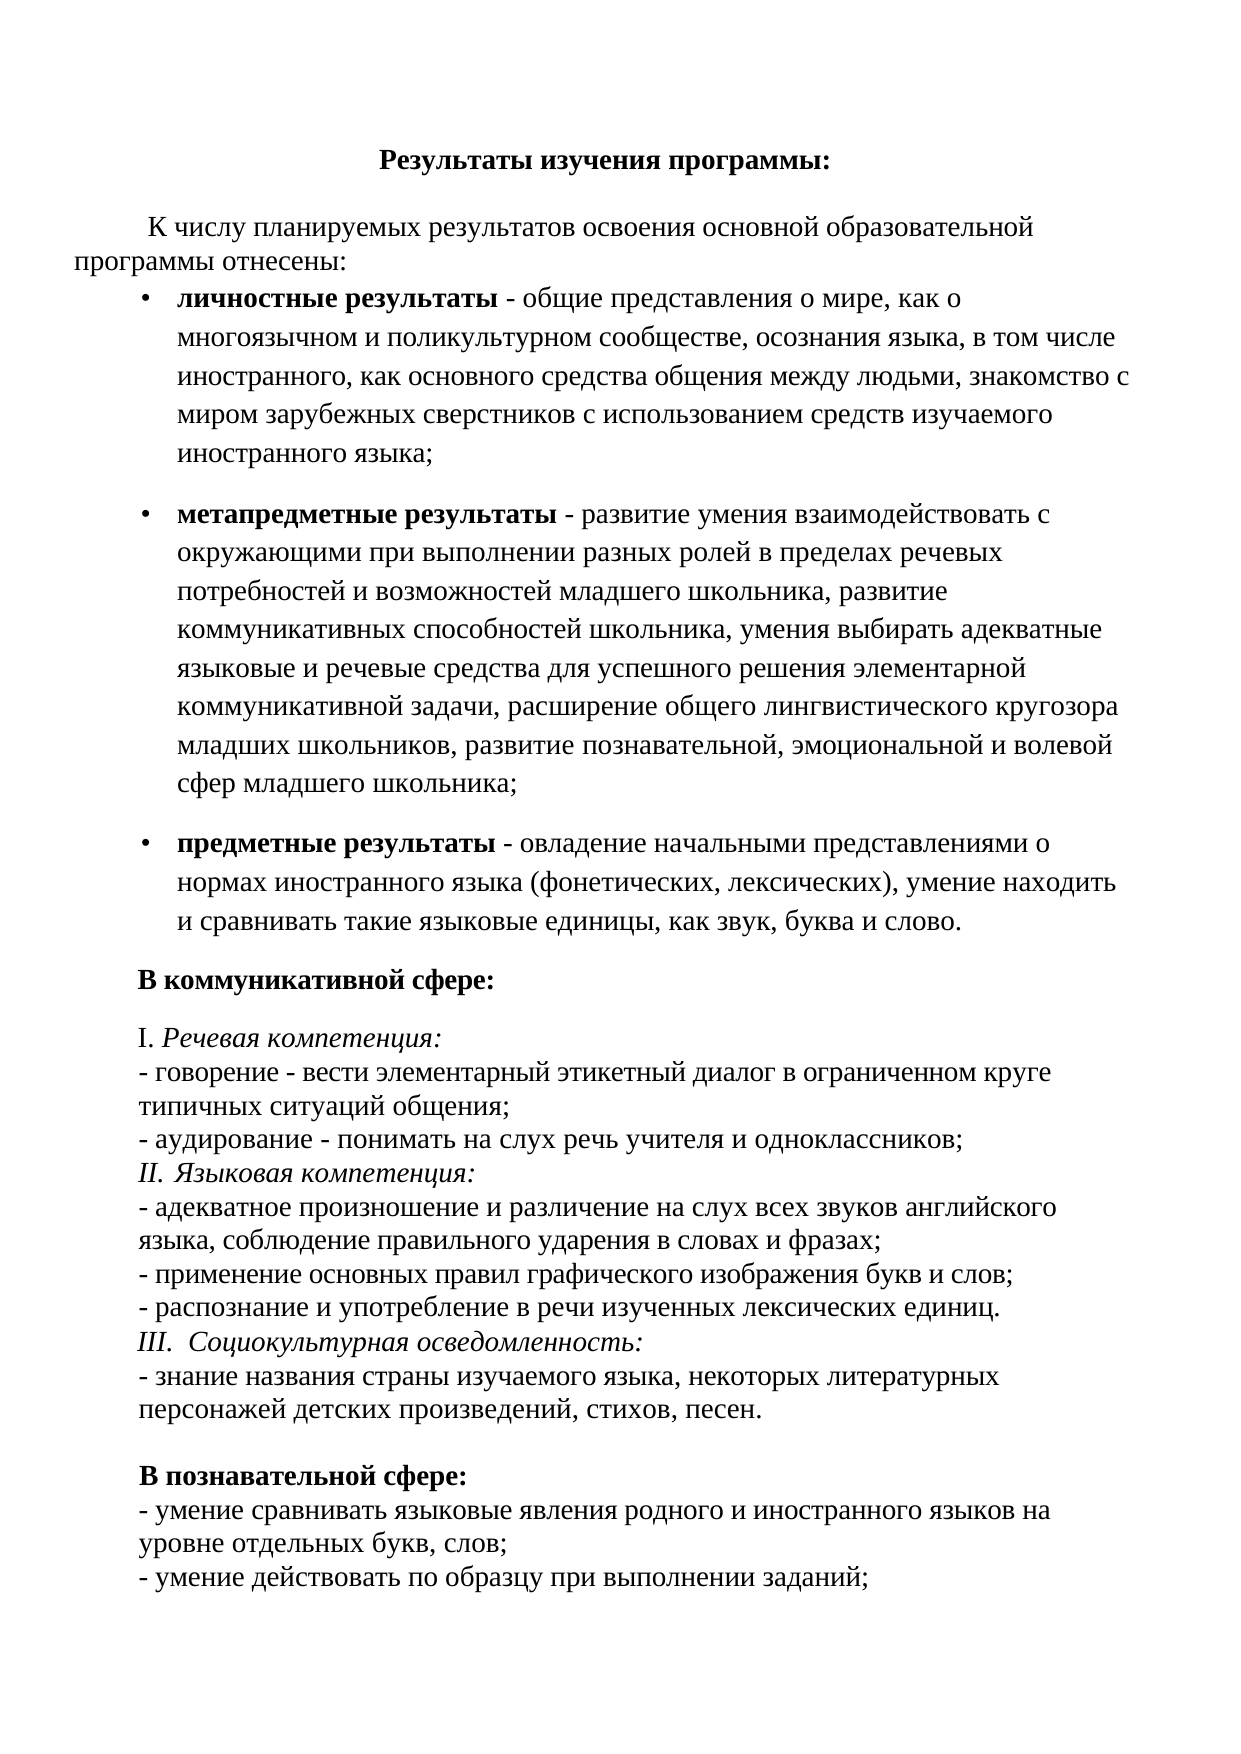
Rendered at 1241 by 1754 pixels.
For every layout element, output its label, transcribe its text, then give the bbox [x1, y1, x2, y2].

list умение действовать по образцу при выполнении заданий; [138, 1559, 1131, 1593]
text III. Социокультурная осведомленность: [137, 1324, 1131, 1358]
text К числу планируемых результатов освоения основной образовательной программы отнесены: [74, 210, 1131, 277]
list распознание и употребление в речи изученных лексических единиц. [138, 1290, 1131, 1323]
list метапредметные результаты - развитие умения взаимодействовать с окружающими при выполнении разных ролей в пределах речевых потребностей и возможностей младшего школьника, развитие коммуникативных способностей школьника, умения выбирать адекватные языковые и речевые средства для успешного решения элементарной коммуникативной задачи, расширение общего лингвистического кругозора младших школьников, развитие познавательной, эмоциональной и волевой сфер младшего школьника; [140, 492, 1131, 801]
list предметные результаты - овладение начальными представлениями о нормах иностранного языка (фонетических, лексических), умение находить и сравнивать такие языковые единицы, как звук, буква и слово. [140, 822, 1131, 938]
list личностные результаты - общие представления о мире, как о многоязычном и поликультурном сообществе, осознания языка, в том числе иностранного, как основного средства общения между людьми, знакомство с миром зарубежных сверстников с использованием средств изучаемого иностранного языка; [140, 277, 1131, 470]
list умение сравнивать языковые явления родного и иностранного языков на уровне отдельных букв, слов; [138, 1492, 1131, 1559]
list применение основных правил графического изображения букв и слов; [138, 1256, 1131, 1290]
list адекватное произношение и различение на слух всех звуков английского языка, соблюдение правильного ударения в словах и фразах; [138, 1189, 1077, 1256]
text - знание названия страны изучаемого языка, некоторых литературных персонажей детских произведений, стихов, песен. [138, 1358, 1131, 1425]
text Результаты изучения программы: [79, 143, 1131, 176]
list говорение - вести элементарный этикетный диалог в ограниченном круге типичных ситуаций общения; [138, 1055, 1131, 1122]
text В познавательной сфере: [139, 1459, 1131, 1492]
text II. Языковая компетенция: [138, 1156, 1131, 1189]
text В коммуникативной сфере: [137, 963, 645, 996]
text I. Речевая компетенция: [137, 1021, 645, 1055]
list аудирование - понимать на слух речь учителя и одноклассников; [138, 1122, 1131, 1155]
